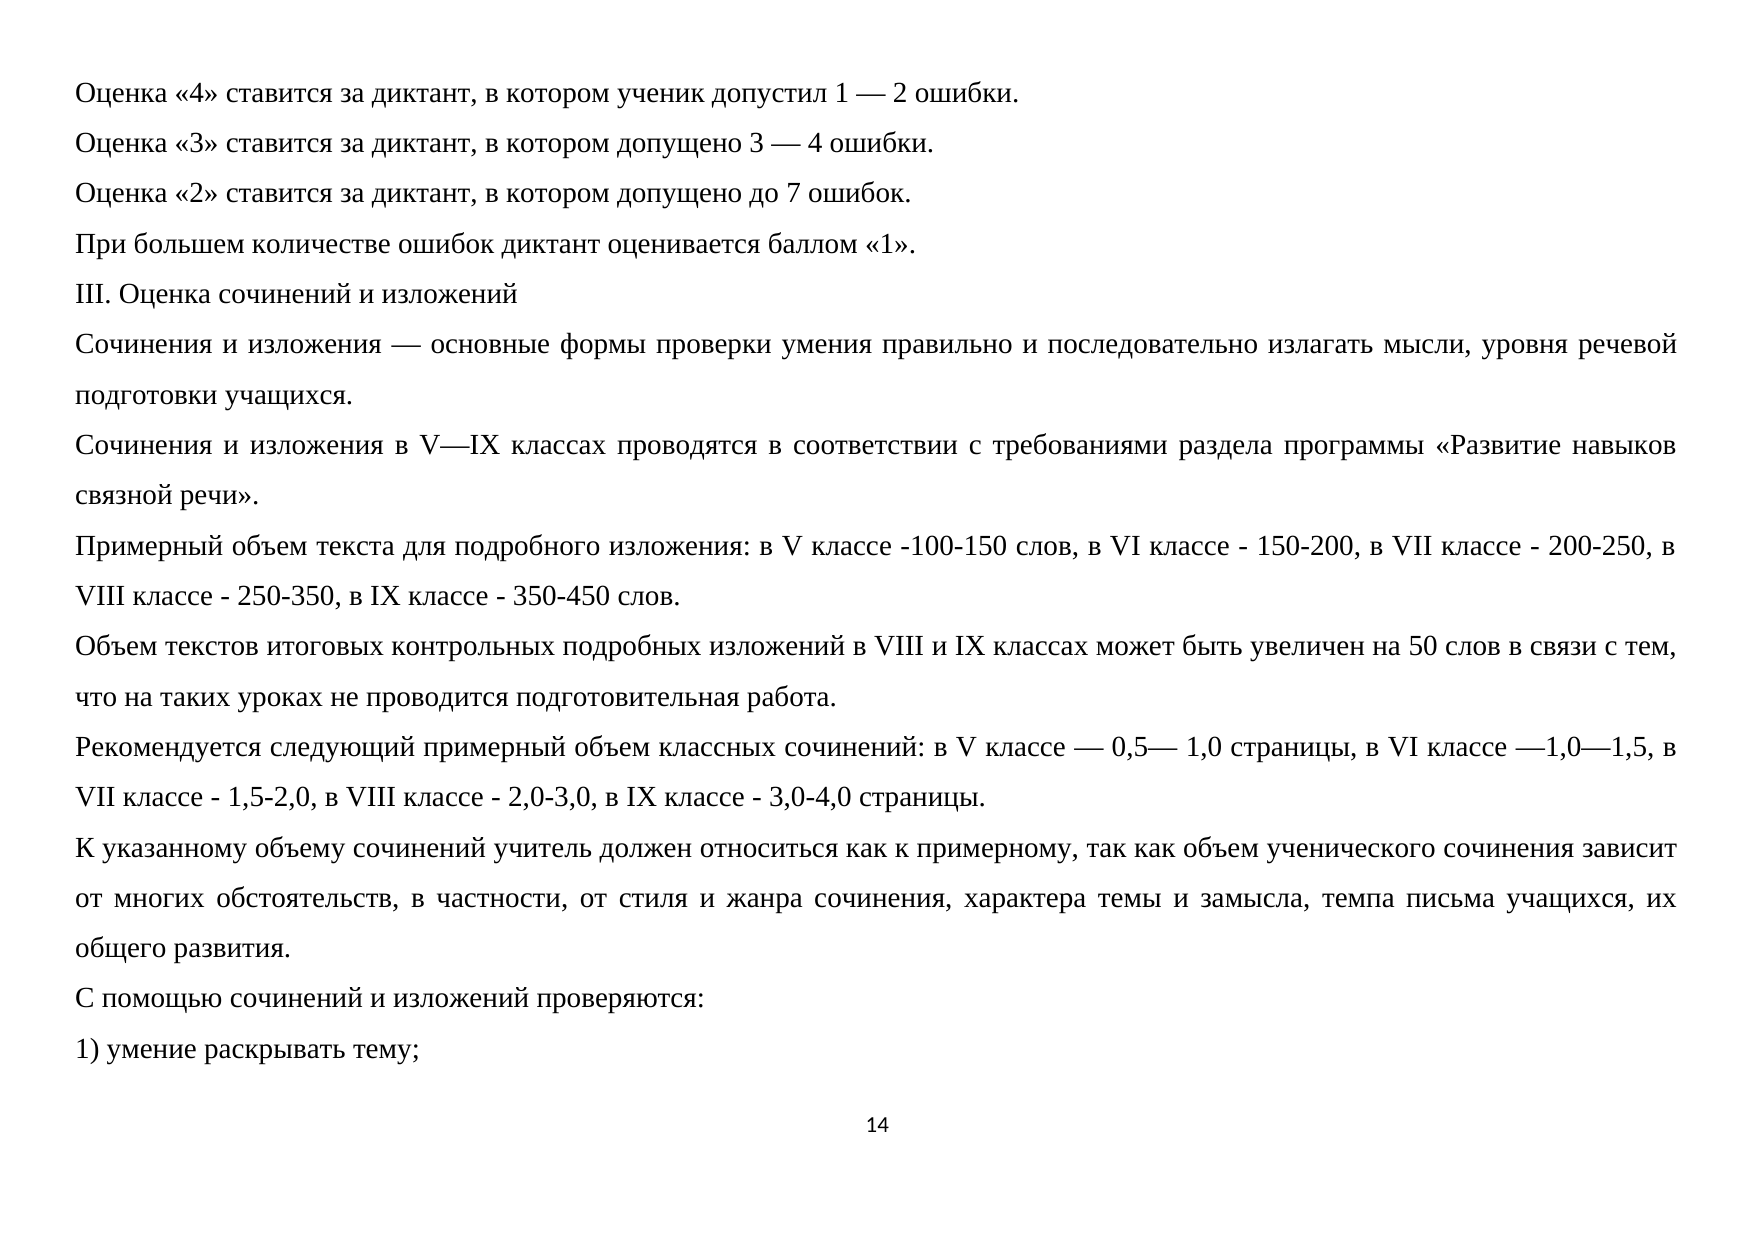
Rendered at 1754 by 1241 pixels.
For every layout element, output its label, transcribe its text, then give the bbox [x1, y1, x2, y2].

text Оценка «2» ставится за диктант, в котором допущено до 7 ошибок. [75, 176, 1679, 209]
text Сочинения и изложения — основные формы проверки умения правильно и последовательно излагать мысли, уровня речевой подготовки учащихся. [75, 327, 1679, 410]
text 1) умение раскрывать тему; [75, 1031, 1679, 1064]
text III. Оценка сочинений и изложений [75, 276, 1679, 310]
text Объем текстов итоговых контрольных подробных изложений в VIII и IX классах может быть увеличен на 50 слов в связи с тем, что на таких уроках не проводится подготовительная работа. [75, 628, 1679, 712]
text Примерный объем текста для подробного изложения: в V классе -100-150 слов, в VI классе - 150-200, в VII классе - 200-250, в VIII классе - 250-350, в IX классе - 350-450 слов. [75, 528, 1679, 612]
text Оценка «4» ставится за диктант, в котором ученик допустил 1 — 2 ошибки. [75, 75, 1679, 108]
text К указанному объему сочинений учитель должен относиться как к примерному, так как объем ученического сочинения зависит от многих обстоятельств, в частности, от стиля и жанра сочинения, характера темы и замысла, темпа письма учащихся, их общего развития. [75, 830, 1679, 964]
text Рекомендуется следующий примерный объем классных сочинений: в V классе — 0,5— 1,0 страницы, в VI классе —1,0—1,5, в VII классе - 1,5-2,0, в VIII классе - 2,0-3,0, в IX классе - 3,0-4,0 страницы. [75, 729, 1679, 813]
text Оценка «3» ставится за диктант, в котором допущено 3 — 4 ошибки. [75, 125, 1679, 159]
text С помощью сочинений и изложений проверяются: [75, 981, 1679, 1014]
text При большем количестве ошибок диктант оценивается баллом «1». [75, 226, 1679, 259]
text Сочинения и изложения в V—IX классах проводятся в соответствии с требованиями раздела программы «Развитие навыков связной речи». [75, 427, 1679, 511]
